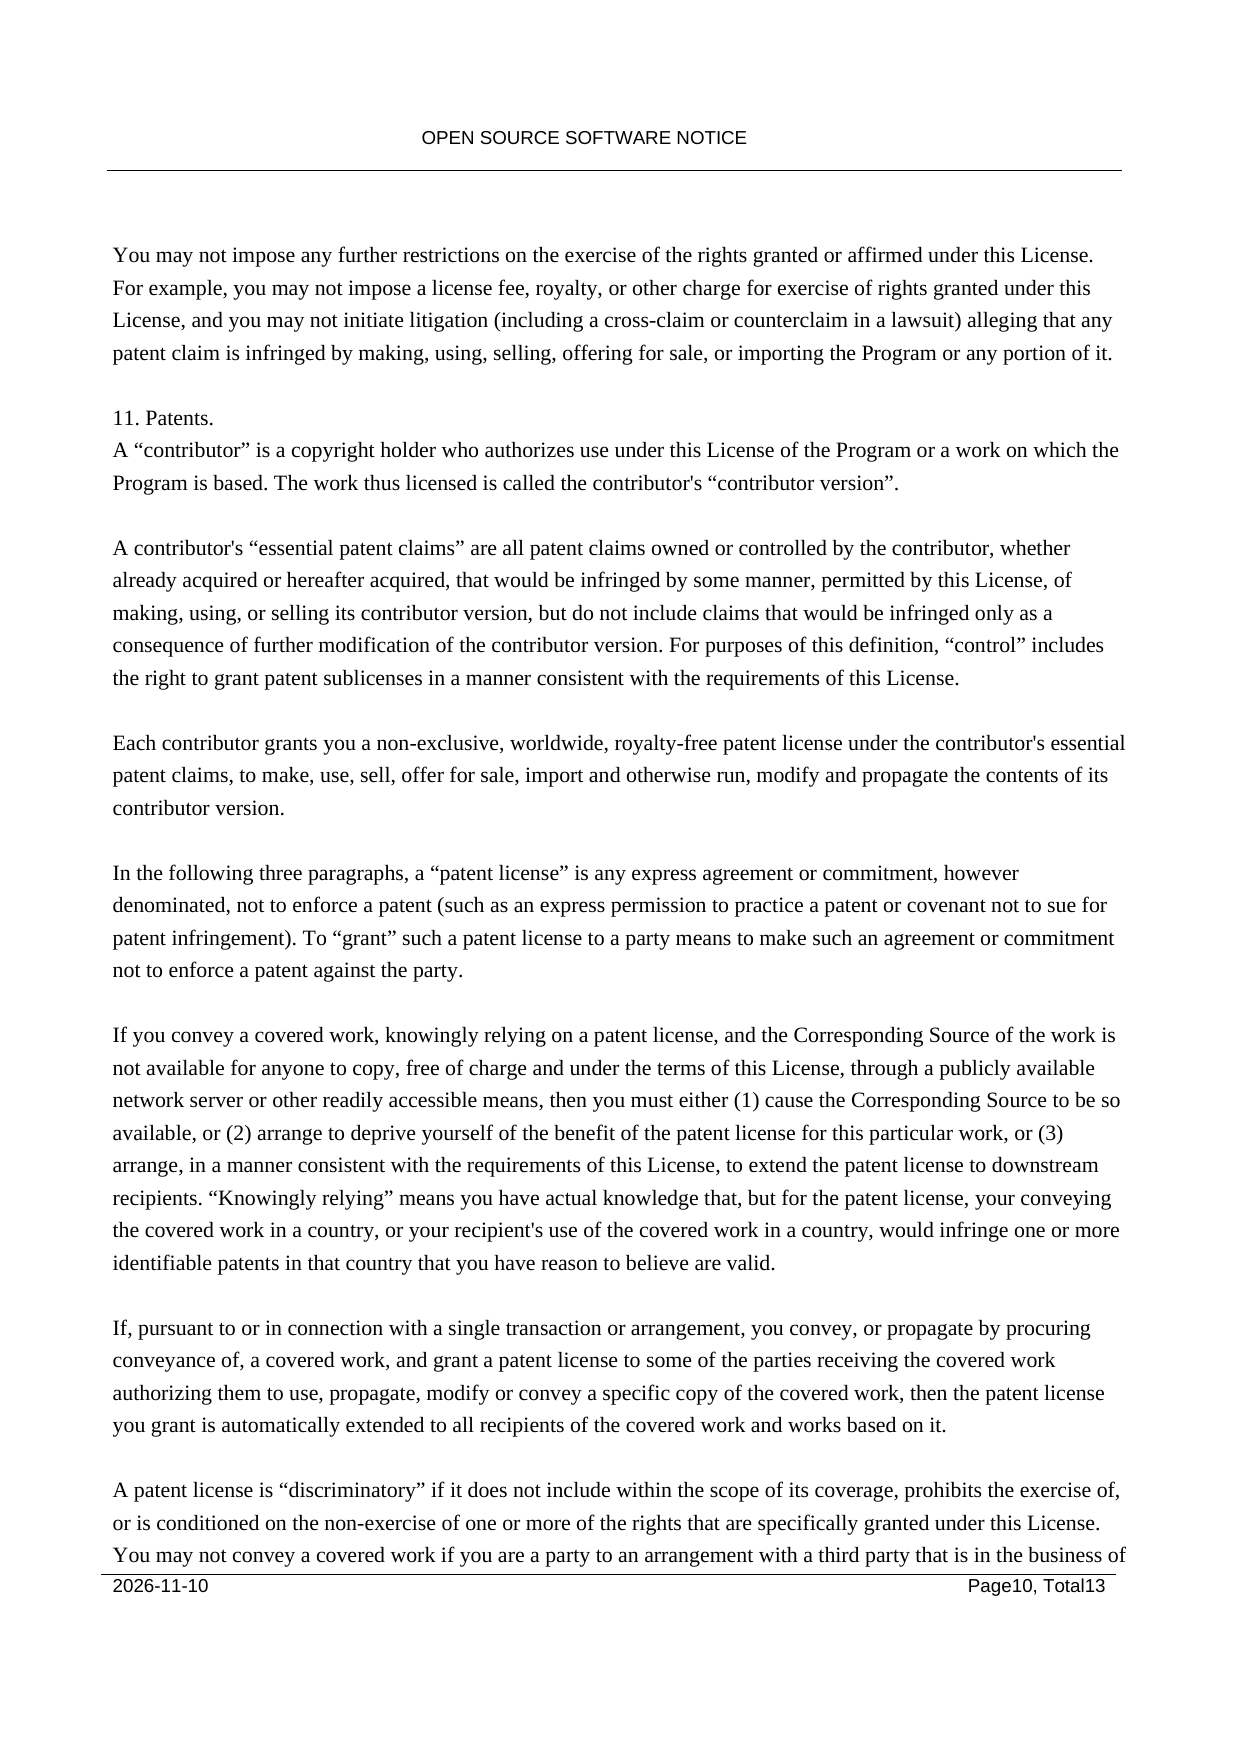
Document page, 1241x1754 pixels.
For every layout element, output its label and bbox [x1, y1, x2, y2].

text [112, 206, 1128, 1571]
